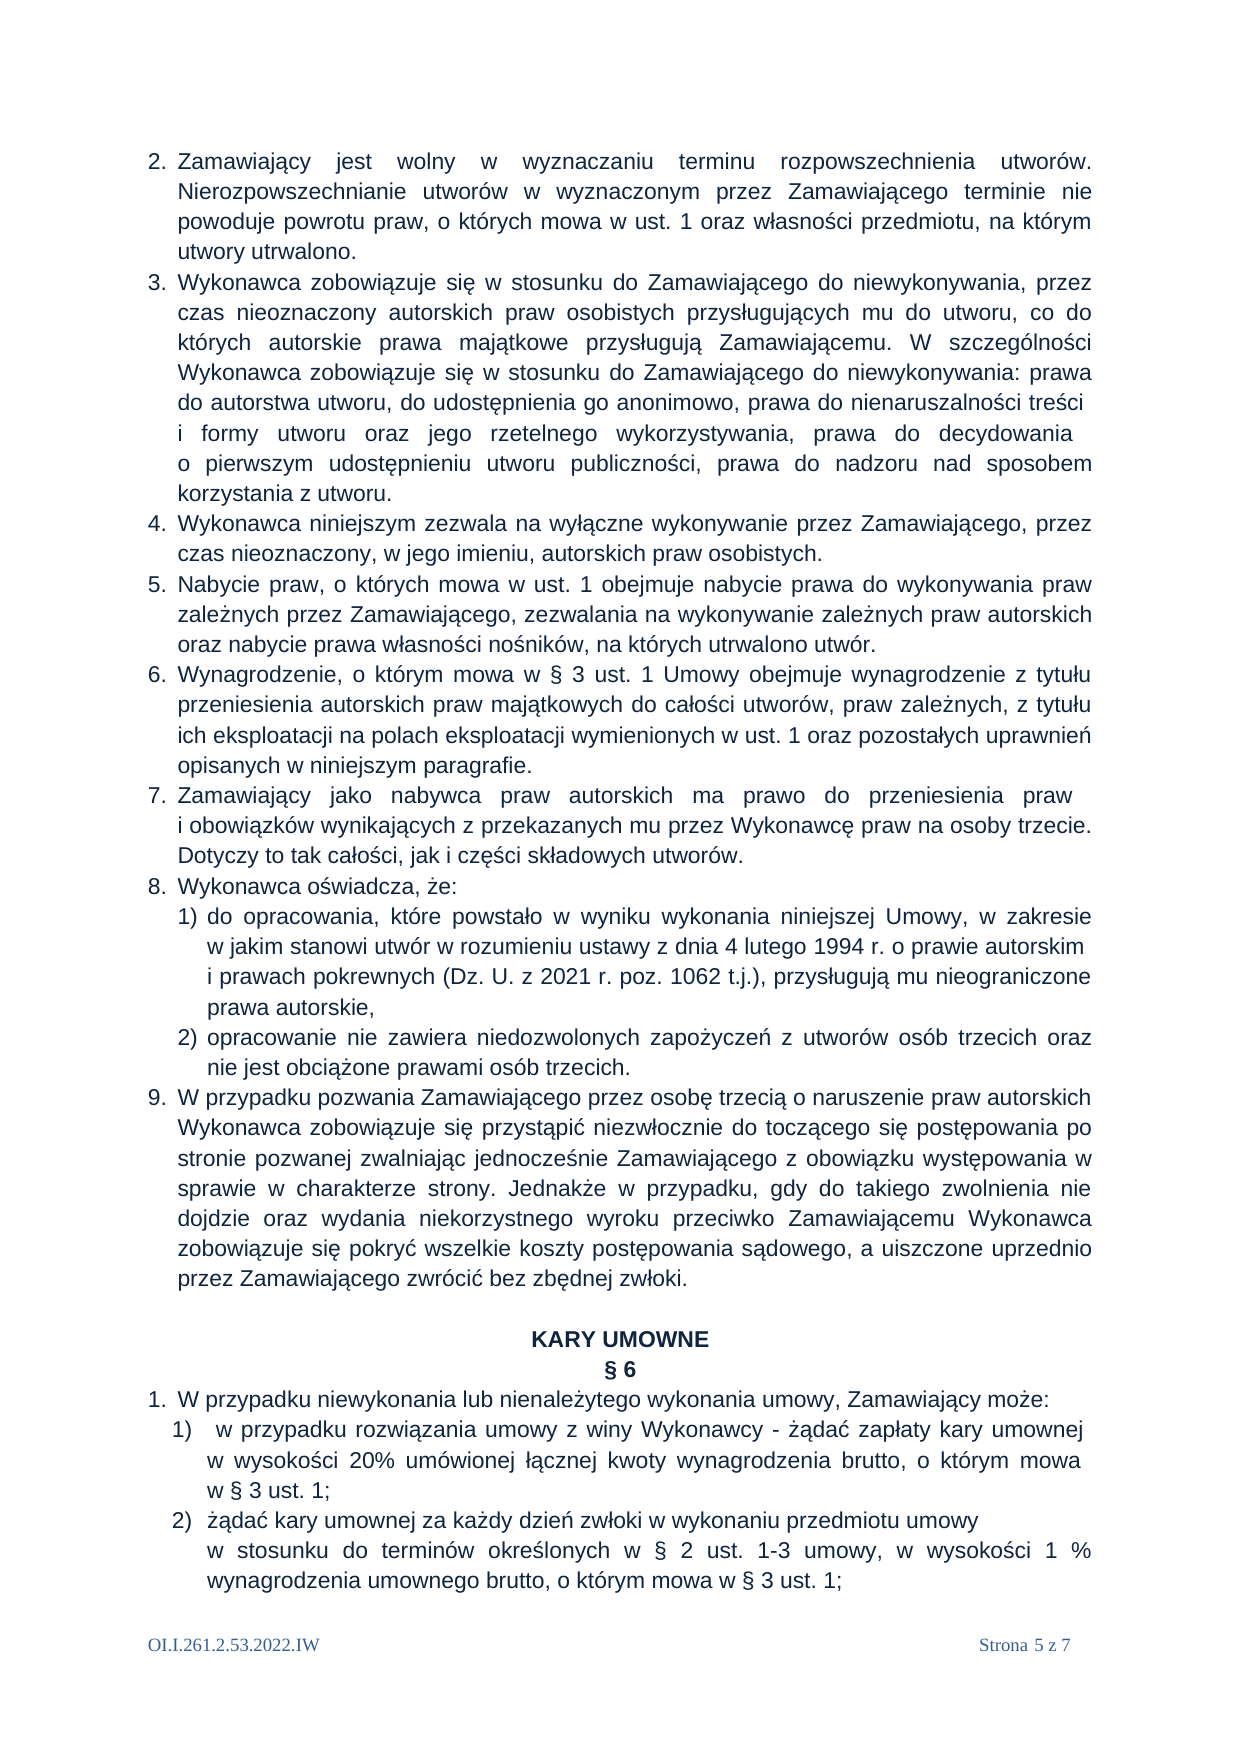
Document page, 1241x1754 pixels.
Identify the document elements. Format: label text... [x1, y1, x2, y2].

list w przypadku rozwiązania umowy z winy Wykonawcy - żądać zapłaty kary umownej w wysokości 20% umówionej łącznej kwoty wynagrodzenia brutto, o którym mowa w § 3 ust. 1; [192, 1416, 1092, 1503]
list W przypadku pozwania Zamawiającego przez osobę trzecią o naruszenie praw autorskich Wykonawca zobowiązuje się przystąpić niezwłocznie do toczącego się postępowania po stronie pozwanej zwalniając jednocześnie Zamawiającego z obowiązku występowania w sprawie w charakterze strony. Jednakże w przypadku, gdy do takiego zwolnienia nie dojdzie oraz wydania niekorzystnego wyroku przeciwko Zamawiającemu Wykonawca zobowiązuje się pokryć wszelkie koszty postępowania sądowego, a uiszczone uprzednio przez Zamawiającego zwrócić bez zbędnej zwłoki. [148, 1084, 1092, 1292]
text KARY UMOWNE [148, 1326, 1092, 1352]
list opracowanie nie zawiera niedozwolonych zapożyczeń z utworów osób trzecich oraz nie jest obciążone prawami osób trzecich. [177, 1024, 1092, 1080]
list Wykonawca oświadcza, że: [148, 873, 1092, 899]
list Nabycie praw, o których mowa w ust. 1 obejmuje nabycie prawa do wykonywania praw zależnych przez Zamawiającego, zezwalania na wykonywanie zależnych praw autorskich oraz nabycie prawa własności nośników, na których utrwalono utwór. [148, 571, 1092, 657]
list w stosunku do terminów określonych w § 2 ust. 1-3 umowy, w wysokości 1 % wynagrodzenia umownego brutto, o którym mowa w § 3 ust. 1; [207, 1537, 1092, 1594]
list żądać kary umownej za każdy dzień zwłoki w wykonaniu przedmiotu umowy [192, 1507, 1092, 1533]
list Zamawiający jest wolny w wyznaczaniu terminu rozpowszechnienia utworów. Nierozpowszechnianie utworów w wyznaczonym przez Zamawiającego terminie nie powoduje powrotu praw, o których mowa w ust. 1 oraz własności przedmiotu, na którym utwory utrwalono. [148, 148, 1092, 265]
list Zamawiający jako nabywca praw autorskich ma prawo do przeniesienia praw i obowiązków wynikających z przekazanych mu przez Wykonawcę praw na osoby trzecie. Dotyczy to tak całości, jak i części składowych utworów. [148, 782, 1092, 869]
list do opracowania, które powstało w wyniku wykonania niniejszej Umowy, w zakresie w jakim stanowi utwór w rozumieniu ustawy z dnia 4 lutego 1994 r. o prawie autorskim i prawach pokrewnych (Dz. U. z 2021 r. poz. 1062 t.j.), przysługują mu nieograniczone prawa autorskie, [177, 903, 1092, 1020]
list Wykonawca zobowiązuje się w stosunku do Zamawiającego do niewykonywania, przez czas nieoznaczony autorskich praw osobistych przysługujących mu do utworu, co do których autorskie prawa majątkowe przysługują Zamawiającemu. W szczególności Wykonawca zobowiązuje się w stosunku do Zamawiającego do niewykonywania: prawa do autorstwa utworu, do udostępnienia go anonimowo, prawa do nienaruszalności treści i formy utworu oraz jego rzetelnego wykorzystywania, prawa do decydowania o pierwszym udostępnieniu utworu publiczności, prawa do nadzoru nad sposobem korzystania z utworu. [148, 268, 1092, 506]
list Wynagrodzenie, o którym mowa w § 3 ust. 1 Umowy obejmuje wynagrodzenie z tytułu przeniesienia autorskich praw majątkowych do całości utworów, praw zależnych, z tytułu ich eksploatacji na polach eksploatacji wymienionych w ust. 1 oraz pozostałych uprawnień opisanych w niniejszym paragrafie. [148, 661, 1092, 778]
list W przypadku niewykonania lub nienależytego wykonania umowy, Zamawiający może: [148, 1386, 1092, 1413]
list Wykonawca niniejszym zezwala na wyłączne wykonywanie przez Zamawiającego, przez czas nieoznaczony, w jego imieniu, autorskich praw osobistych. [148, 510, 1092, 567]
text § 6 [148, 1356, 1092, 1382]
